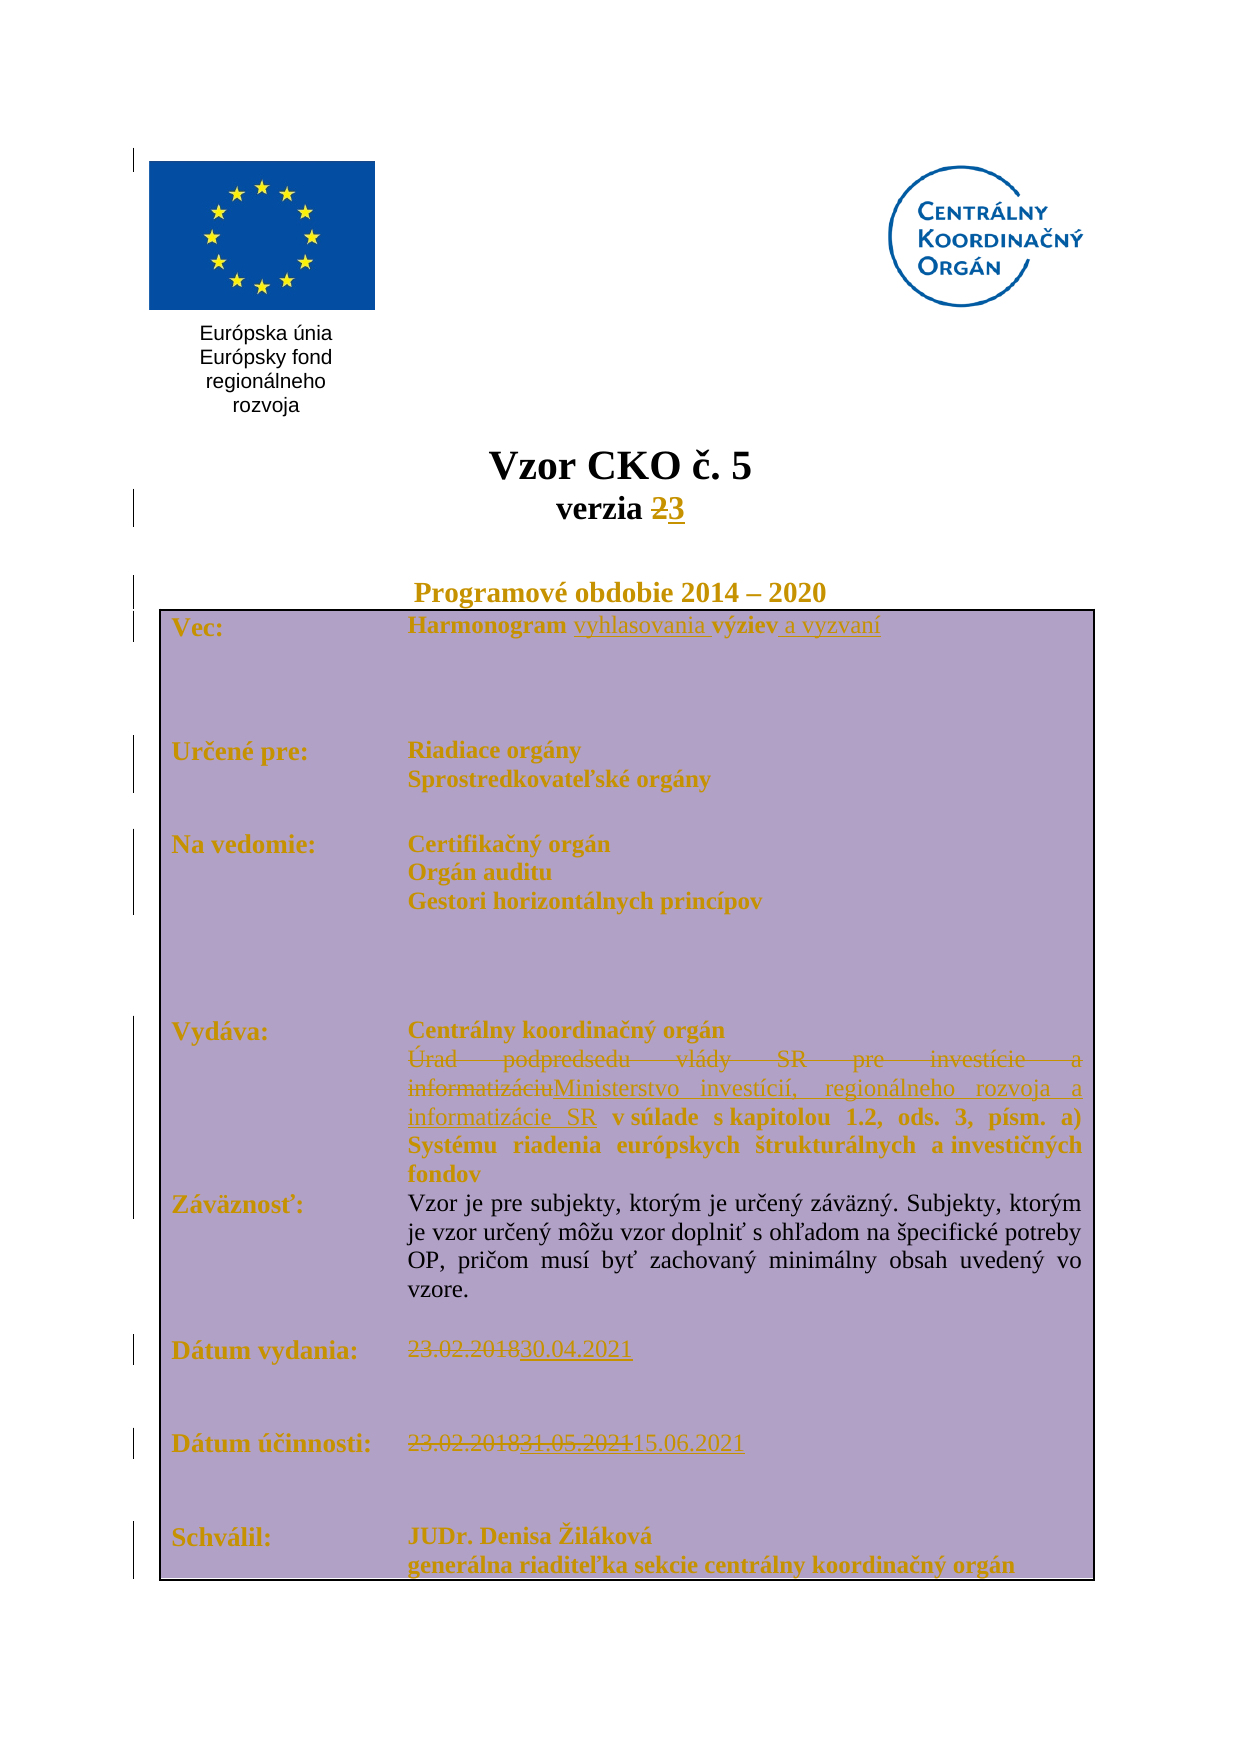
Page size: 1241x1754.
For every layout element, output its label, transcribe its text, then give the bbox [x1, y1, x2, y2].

table_header Harmonogram výziev [396, 611, 1093, 735]
table_cell Záväznosť: [161, 1188, 396, 1334]
table_header Vec: [161, 611, 396, 735]
text Programové obdobie 2014 – 2020 [148, 575, 1093, 608]
table_cell Schválil: [161, 1521, 396, 1578]
table_cell Riadiace orgány Sprostredkovateľské orgány [396, 735, 1093, 829]
table_cell Určené pre: [161, 735, 396, 829]
text Európsky fond regionálneho [148, 345, 384, 393]
table_cell Dátum účinnosti: [161, 1428, 396, 1521]
text verzia [148, 488, 1093, 527]
table_cell Na vedomie: [161, 829, 396, 1016]
text Vzor CKO č. [148, 441, 1093, 488]
table_cell Centrálny koordinačný orgán v súlade s kapitolou 1.2, ods. 3, písm. a) Systému riadenia európskych štrukturálnych a investičných fondov [396, 1016, 1093, 1188]
text rozvoja [148, 393, 384, 417]
table_cell JUDr. Denisa Žiláková generálna riaditeľka sekcie centrálny koordinačný orgán [396, 1521, 1093, 1578]
table_cell [396, 1428, 1093, 1521]
table_cell Certifikačný orgán Orgán auditu Gestori horizontálnych princípov [396, 829, 1093, 1016]
table_cell [396, 1334, 1093, 1428]
picture [884, 162, 1084, 306]
table_cell Vydáva: [161, 1016, 396, 1188]
table_cell Dátum vydania: [161, 1334, 396, 1428]
text Európska únia [148, 321, 384, 345]
